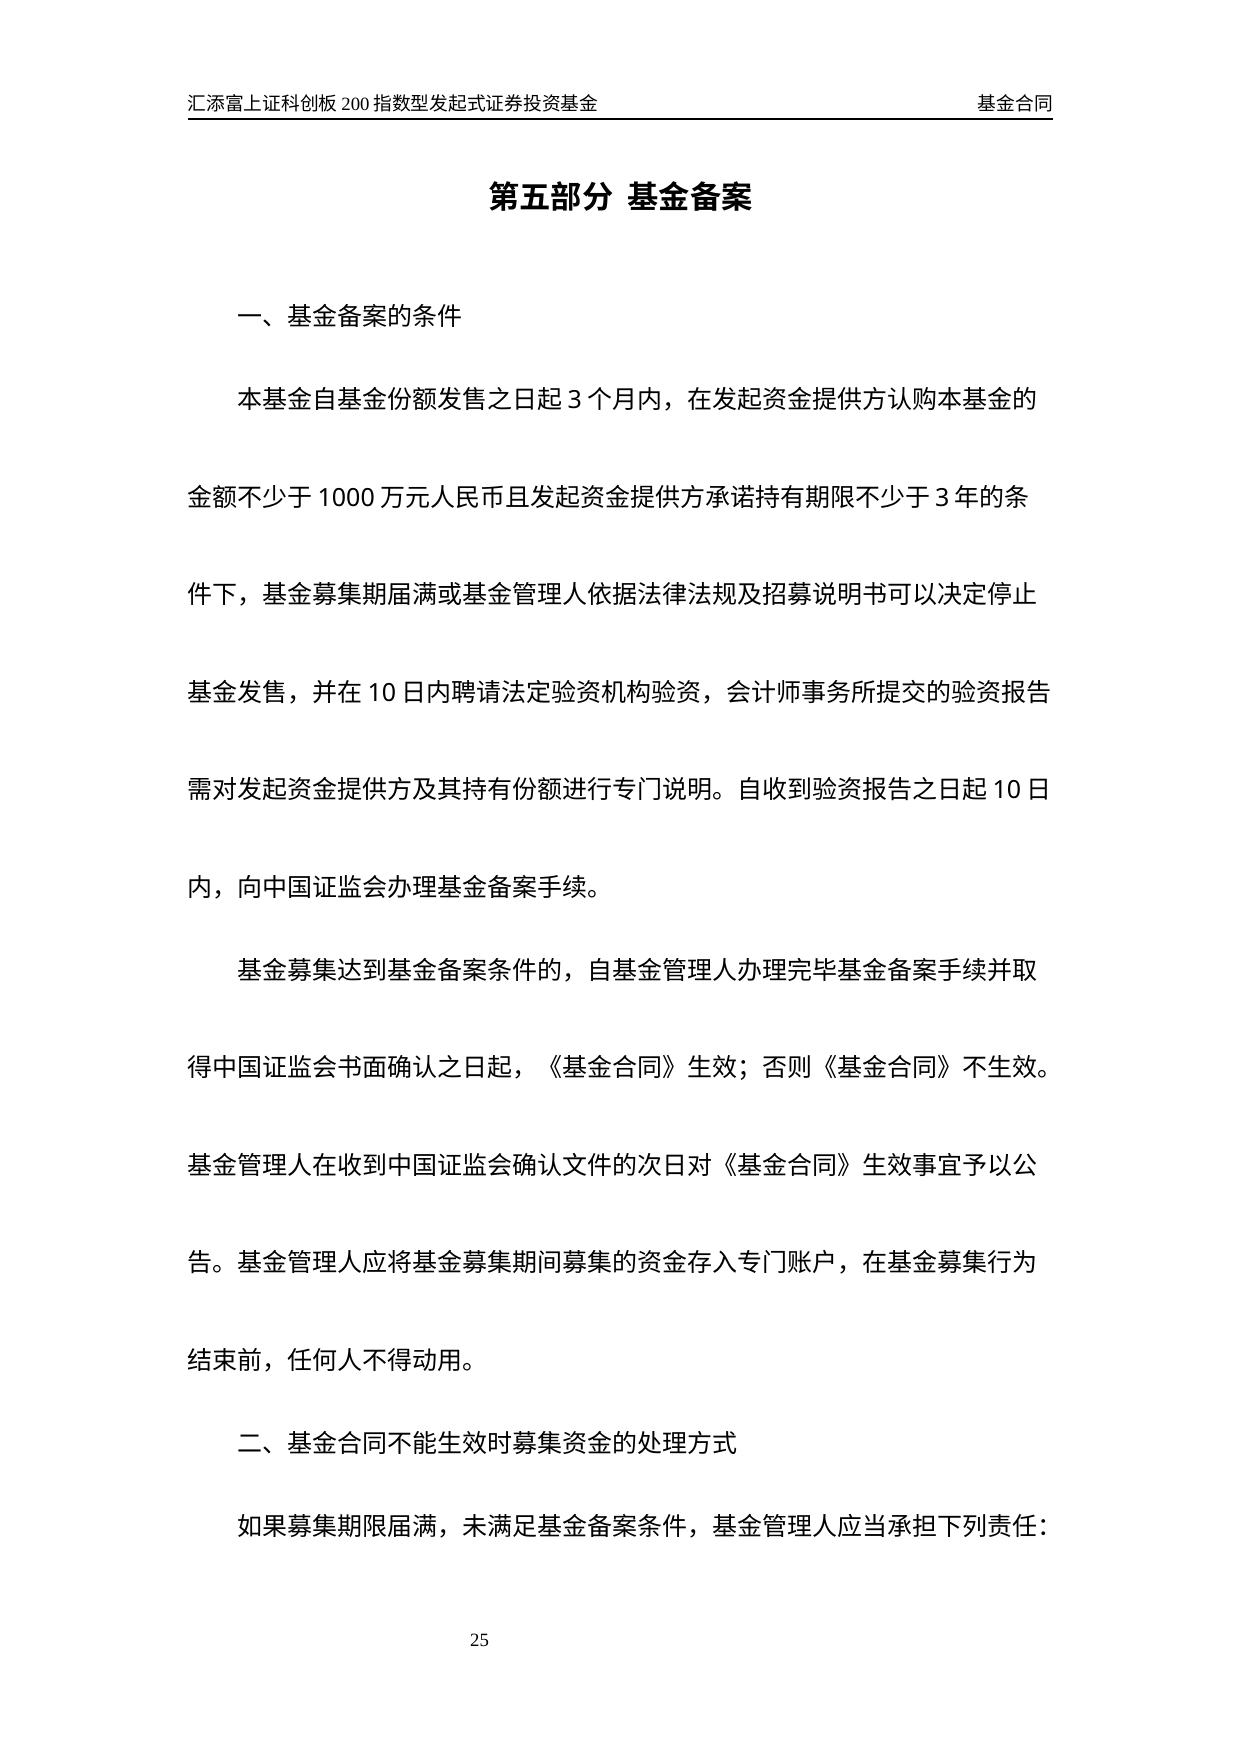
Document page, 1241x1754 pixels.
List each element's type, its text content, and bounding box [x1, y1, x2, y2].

text 一、基金备案的条件 [187, 282, 1053, 347]
text 如果募集期限届满，未满足基金备案条件，基金管理人应当承担下列责任： [187, 1492, 1053, 1557]
text 基金募集达到基金备案条件的，自基金管理人办理完毕基金备案手续并取得中国证监会书面确认之日起，《基金合同》生效；否则《基金合同》不生效。基金管理人在收到中国证监会确认文件的次日对《基金合同》生效事宜予以公告。基金管理人应将基金募集期间募集的资金存入专门账户，在基金募集行为结束前，任何人不得动用。 [187, 936, 1053, 1391]
text 本基金自基金份额发售之日起3个月内，在发起资金提供方认购本基金的金额不少于1000万元人民币且发起资金提供方承诺持有期限不少于3年的条件下，基金募集期届满或基金管理人依据法律法规及招募说明书可以决定停止基金发售，并在10日内聘请法定验资机构验资，会计师事务所提交的验资报告需对发起资金提供方及其持有份额进行专门说明。自收到验资报告之日起10日内，向中国证监会办理基金备案手续。 [187, 365, 1053, 918]
subtitle 第五部分 基金备案 [187, 162, 1053, 227]
text 二、基金合同不能生效时募集资金的处理方式 [187, 1409, 1053, 1474]
